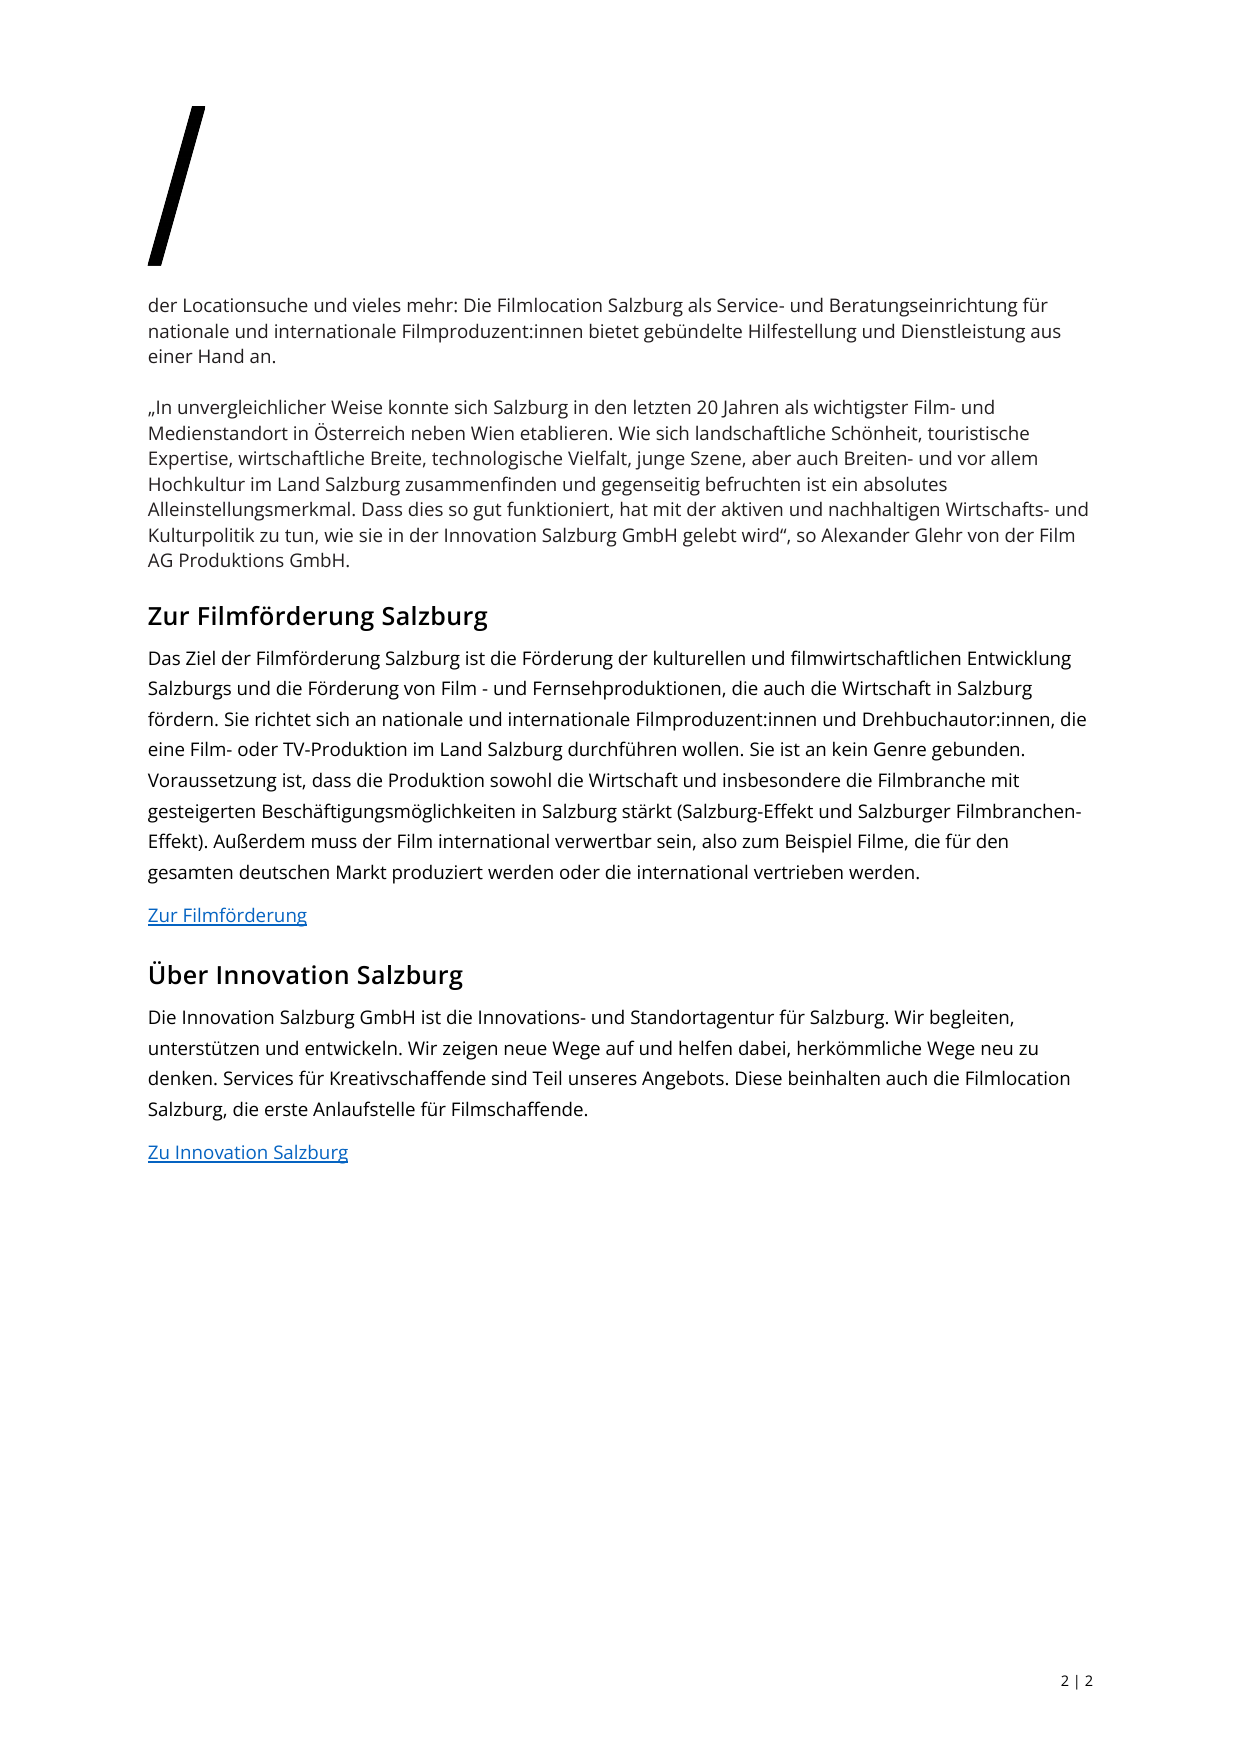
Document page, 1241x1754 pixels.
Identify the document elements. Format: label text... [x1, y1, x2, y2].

text Das Ziel der Filmförderung Salzburg ist die Förderung der kulturellen und filmwirtschaftlichen Entwicklung Salzburgs und die Förderung von Film - und Fernsehproduktionen, die auch die Wirtschaft in Salzburg fördern. Sie richtet sich an nationale und internationale Filmproduzent:innen und Drehbuchautor:innen, die eine Film- oder TV-Produktion im Land Salzburg durchführen wollen. Sie ist an kein Genre gebunden. Voraussetzung ist, dass die Produktion sowohl die Wirtschaft und insbesondere die Filmbranche mit gesteigerten Beschäftigungsmöglichkeiten in Salzburg stärkt (Salzburg-Effekt und Salzburger Filmbranchen-Effekt). Außerdem muss der Film international verwertbar sein, also zum Beispiel Filme, die für den gesamten deutschen Markt produziert werden oder die international vertrieben werden. [148, 645, 1093, 885]
subtitle Zur Filmförderung Salzburg [148, 598, 1093, 632]
picture [147, 106, 206, 266]
text Zur Filmförderung [148, 902, 1093, 928]
text Die Innovation Salzburg GmbH ist die Innovations- und Standortagentur für Salzburg. Wir begleiten, unterstützen und entwickeln. Wir zeigen neue Wege auf und helfen dabei, herkömmliche Wege neu zu denken. Services für Kreativschaffende sind Teil unseres Angebots. Diese beinhalten auch die Filmlocation Salzburg, die erste Anlaufstelle für Filmschaffende. [148, 1004, 1093, 1122]
text Zu Innovation Salzburg [148, 1139, 1093, 1165]
text „In unvergleichlicher Weise konnte sich Salzburg in den letzten 20 Jahren als wichtigster Film- und Medienstandort in Österreich neben Wien etablieren. Wie sich landschaftliche Schönheit, touristische Expertise, wirtschaftliche Breite, technologische Vielfalt, junge Szene, aber auch Breiten- und vor allem Hochkultur im Land Salzburg zusammenfinden und gegenseitig befruchten ist ein absolutes Alleinstellungsmerkmal. Dass dies so gut funktioniert, hat mit der aktiven und nachhaltigen Wirtschafts- und Kulturpolitik zu tun, wie sie in der Innovation Salzburg GmbH gelebt wird“, so Alexander Glehr von der Film AG Produktions GmbH. [148, 395, 1093, 573]
subtitle Über Innovation Salzburg [148, 958, 1093, 992]
